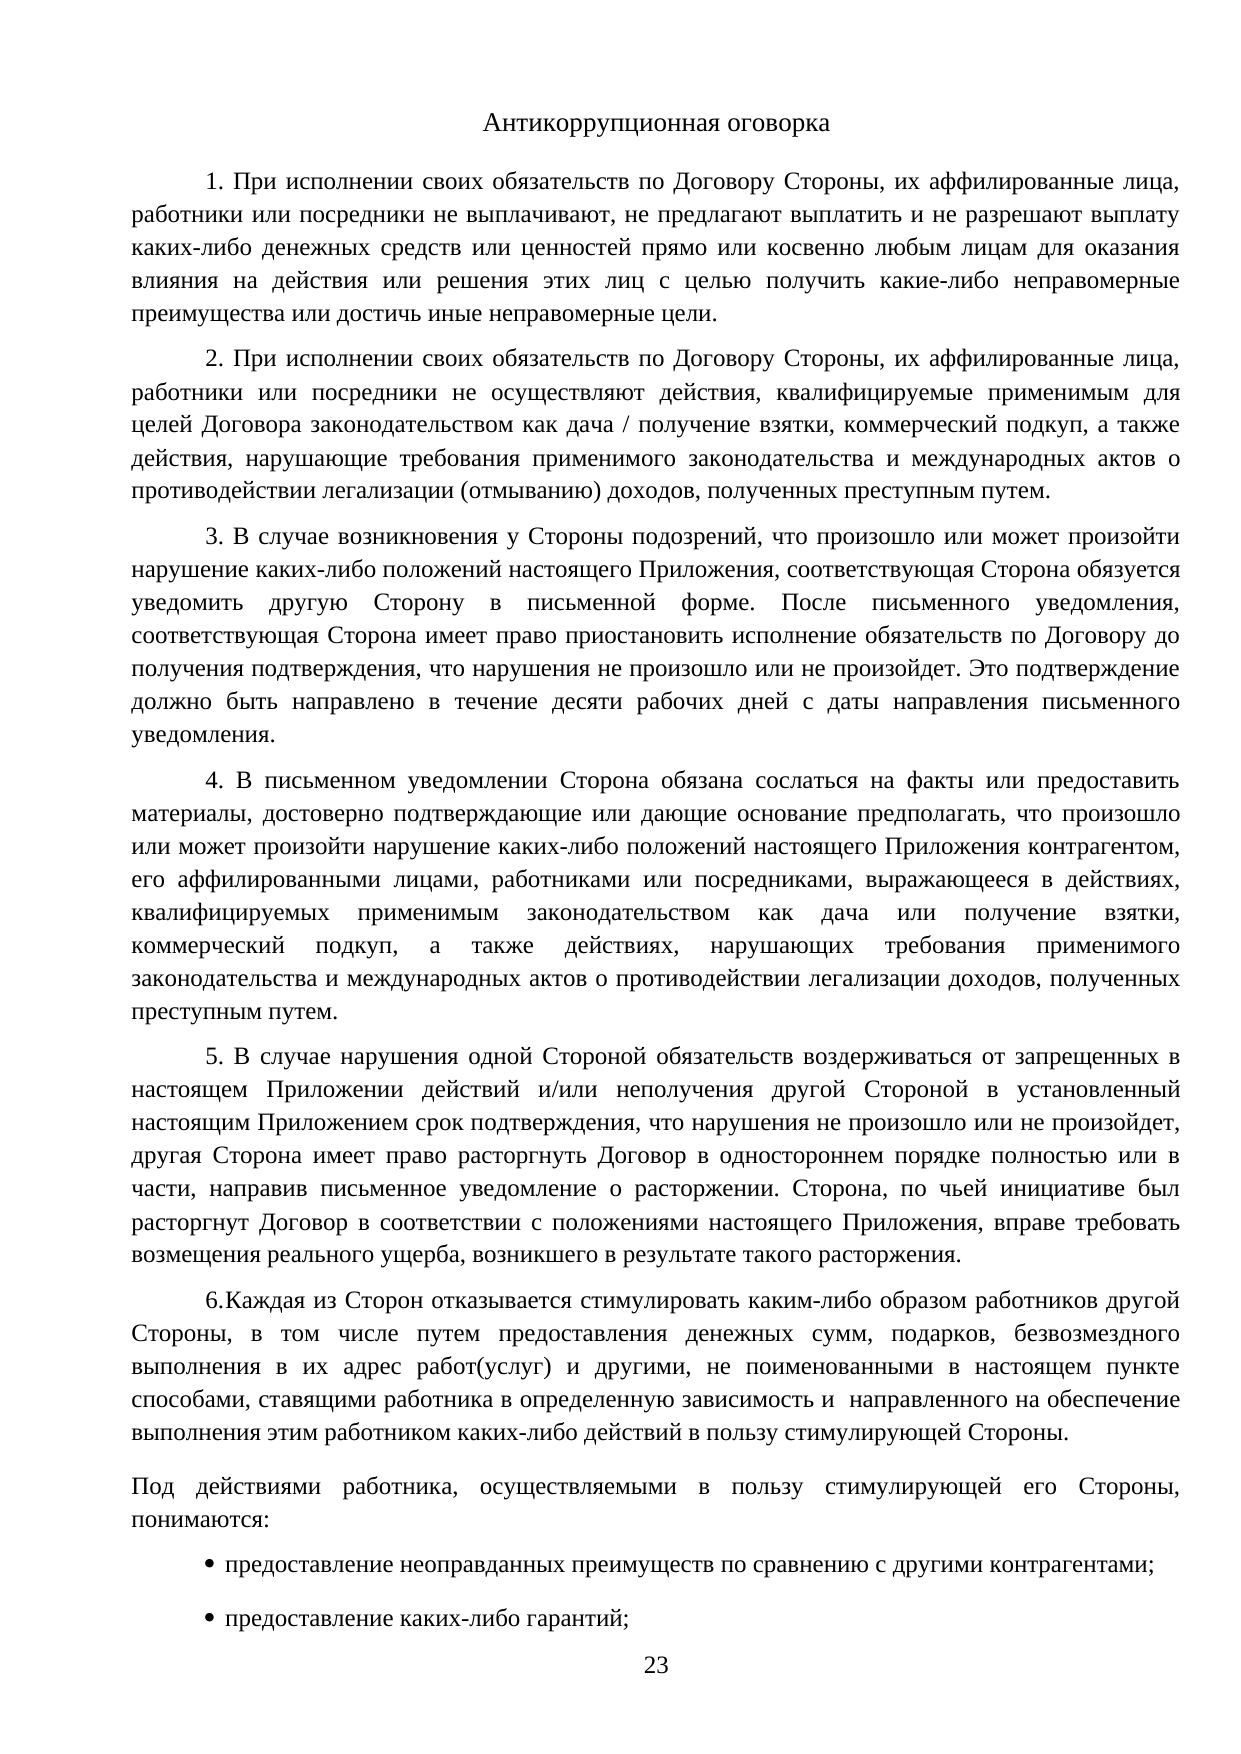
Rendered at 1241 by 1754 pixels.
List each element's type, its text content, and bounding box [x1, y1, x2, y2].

text 1. При исполнении своих обязательств по Договору Стороны, их аффилированные лица, работники или посредники не выплачивают, не предлагают выплатить и не разрешают выплату каких-либо денежных средств или ценностей прямо или косвенно любым лицам для оказания влияния на действия или решения этих лиц с целью получить какие-либо неправомерные преимущества или достичь иные неправомерные цели. [131, 166, 1181, 327]
text 5. В случае нарушения одной Стороной обязательств воздерживаться от запрещенных в настоящем Приложении действий и/или неполучения другой Стороной в установленный настоящим Приложением срок подтверждения, что нарушения не произошло или не произойдет, другая Сторона имеет право расторгнуть Договор в одностороннем порядке полностью или в части, направив письменное уведомление о расторжении. Сторона, по чьей инициативе был расторгнут Договор в соответствии с положениями настоящего Приложения, вправе требовать возмещения реального ущерба, возникшего в результате такого расторжения. [131, 1041, 1181, 1268]
list предоставление неоправданных преимуществ по сравнению с другими контрагентами; [131, 1549, 1181, 1578]
text 3. В случае возникновения у Стороны подозрений, что произошло или может произойти нарушение каких-либо положений настоящего Приложения, соответствующая Сторона обязуется уведомить другую Сторону в письменной форме. После письменного уведомления, соответствующая Сторона имеет право приостановить исполнение обязательств по Договору до получения подтверждения, что нарушения не произошло или не произойдет. Это подтверждение должно быть направлено в течение десяти рабочих дней с даты направления письменного уведомления. [131, 521, 1181, 748]
text 2. При исполнении своих обязательств по Договору Стороны, их аффилированные лица, работники или посредники не осуществляют действия, квалифицируемые применимым для целей Договора законодательством как дача / получение взятки, коммерческий подкуп, а также действия, нарушающие требования применимого законодательства и международных актов о противодействии легализации (отмыванию) доходов, полученных преступным путем. [131, 343, 1181, 504]
text Антикоррупционная оговорка [131, 106, 1181, 137]
list предоставление каких-либо гарантий; [131, 1603, 1181, 1632]
text Под действиями работника, осуществляемыми в пользу стимулирующей его Стороны, понимаются: [131, 1471, 1181, 1533]
list Каждая из Сторон отказывается стимулировать каким-либо образом работников другой Стороны, в том числе путем предоставления денежных сумм, подарков, безвозмездного выполнения в их адрес работ(услуг) и другими, не поименованными в настоящем пункте способами, ставящими работника в определенную зависимость и направленного на обеспечение выполнения этим работником каких-либо действий в пользу стимулирующей Стороны. [131, 1285, 1181, 1446]
text 4. В письменном уведомлении Сторона обязана сослаться на факты или предоставить материалы, достоверно подтверждающие или дающие основание предполагать, что произошло или может произойти нарушение каких-либо положений настоящего Приложения контрагентом, его аффилированными лицами, работниками или посредниками, выражающееся в действиях, квалифицируемых применимым законодательством как дача или получение взятки, коммерческий подкуп, а также действиях, нарушающих требования применимого законодательства и международных актов о противодействии легализации доходов, полученных преступным путем. [131, 765, 1181, 1025]
